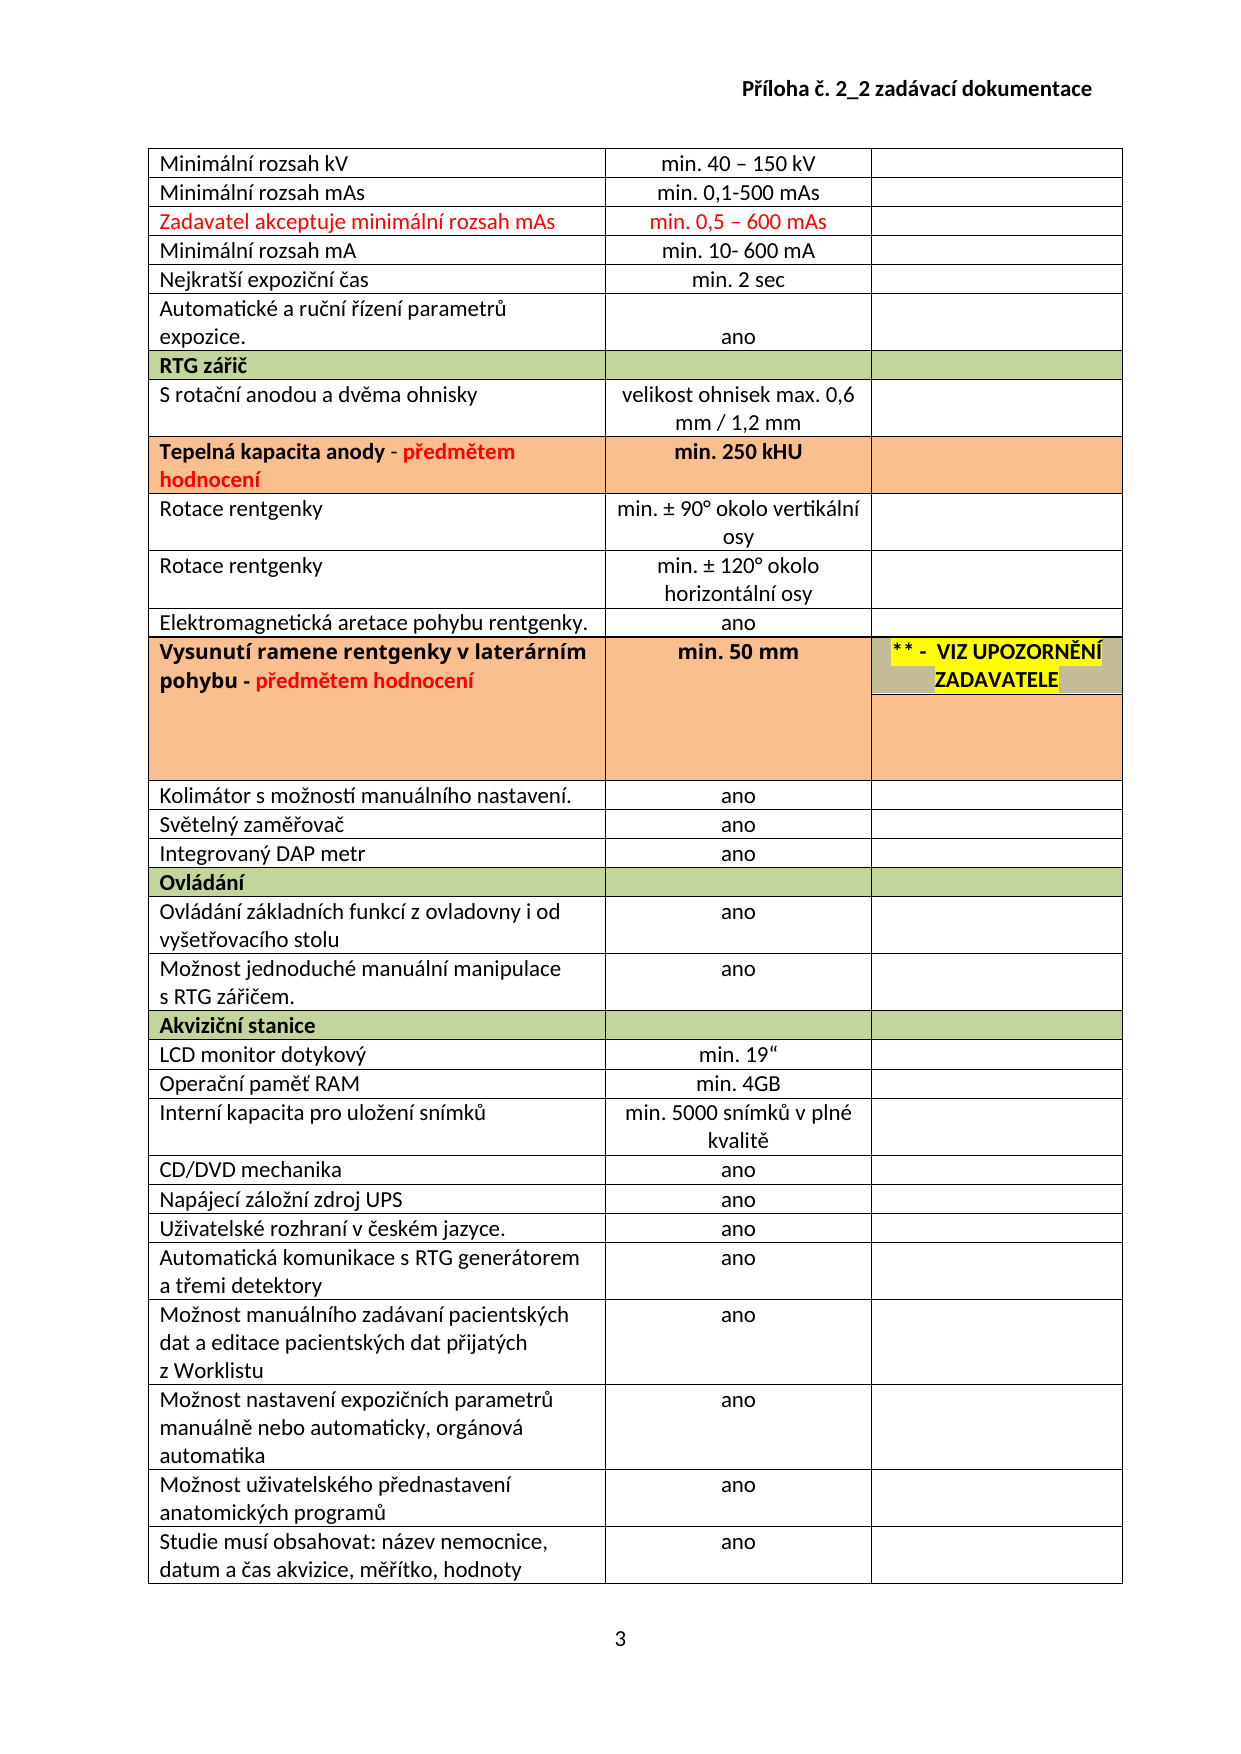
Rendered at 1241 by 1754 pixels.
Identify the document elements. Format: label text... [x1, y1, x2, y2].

table_cell [872, 1470, 1122, 1526]
table_cell ano [606, 1214, 871, 1242]
table_cell [872, 954, 1122, 1010]
table_cell ano [606, 781, 871, 809]
table_cell [872, 207, 1122, 235]
table_cell Možnost nastavení expozičních parametrů manuálně nebo automaticky, orgánová automatika [149, 1385, 605, 1469]
table_cell S rotační anodou a dvěma ohnisky [149, 380, 605, 436]
table_cell ano [606, 609, 871, 636]
table_cell [872, 839, 1122, 867]
table_cell Elektromagnetická aretace pohybu rentgenky. [149, 609, 605, 636]
table_cell Minimální rozsah kV [149, 149, 605, 177]
table_cell [872, 1300, 1122, 1384]
table_cell Automatické a ruční řízení parametrů expozice. [149, 294, 605, 350]
table_cell Interní kapacita pro uložení snímků [149, 1099, 605, 1154]
table_cell [872, 1040, 1122, 1068]
table_cell Vysunutí ramene rentgenky v laterárním pohybu - předmětem hodnocení [149, 638, 605, 780]
table_cell [872, 149, 1122, 177]
table_cell [606, 351, 871, 379]
table_cell min. 19“ [606, 1040, 871, 1068]
table_cell ano [606, 1385, 871, 1469]
table_cell ano [606, 1185, 871, 1213]
table_cell ano [606, 294, 871, 350]
table_cell [872, 294, 1122, 350]
table_cell ano [606, 954, 871, 1010]
table_cell RTG zářič [149, 351, 605, 379]
table_cell ** - VIZ UPOZORNĚNÍ ZADAVATELE [872, 638, 935, 693]
table_cell [872, 351, 1122, 379]
table_cell ano [606, 1300, 871, 1384]
table_cell min. 0,1-500 mAs [606, 178, 871, 206]
table_cell min. 4GB [606, 1070, 871, 1097]
table_cell Minimální rozsah mAs [149, 178, 605, 206]
table_cell Ovládání [149, 868, 605, 896]
table_cell min. 2 sec [606, 265, 871, 293]
table_cell min. 10- 600 mA [606, 236, 871, 264]
table_cell [872, 868, 1122, 896]
table_cell [606, 868, 871, 896]
table_cell min. 5000 snímků v plné kvalitě [606, 1099, 871, 1154]
table_cell ano [606, 1470, 871, 1526]
table_cell velikost ohnisek max. 0,6 mm / 1,2 mm [606, 380, 871, 436]
table_cell min. 40 – 150 kV [606, 149, 871, 177]
table_cell ano [606, 839, 871, 867]
table_cell CD/DVD mechanika [149, 1156, 605, 1184]
table_cell [872, 494, 1122, 550]
table_cell Akviziční stanice [149, 1011, 605, 1039]
table_cell min. 250 kHU [606, 437, 871, 493]
table_cell [872, 1099, 1122, 1154]
table_cell Nejkratší expoziční čas [149, 265, 605, 293]
table_cell Možnost manuálního zadávaní pacientských dat a editace pacientských dat přijatých z Worklistu [149, 1300, 605, 1384]
table_cell Automatická komunikace s RTG generátorem a třemi detektory [149, 1243, 605, 1299]
table_cell [606, 1011, 871, 1039]
table_cell [872, 810, 1122, 838]
table_cell [872, 1214, 1122, 1242]
table_cell [872, 1070, 1122, 1097]
table_cell Uživatelské rozhraní v českém jazyce. [149, 1214, 605, 1242]
table_cell Rotace rentgenky [149, 551, 605, 607]
table_cell [872, 265, 1122, 293]
table_cell Operační paměť RAM [149, 1070, 605, 1097]
table_cell [872, 437, 1122, 493]
table_cell [872, 781, 1122, 809]
table_cell Napájecí záložní zdroj UPS [149, 1185, 605, 1213]
table_cell ano [606, 897, 871, 953]
table_cell Integrovaný DAP metr [149, 839, 605, 867]
table_cell min. 0,5 – 600 mAs [606, 207, 871, 235]
table_cell [872, 1185, 1122, 1213]
table_cell [872, 695, 1122, 780]
table_cell ano [606, 1156, 871, 1184]
table_cell Zadavatel akceptuje minimální rozsah mAs [149, 207, 605, 235]
table_cell [872, 1243, 1122, 1299]
table_cell Kolimátor s možností manuálního nastavení. [149, 781, 605, 809]
table_cell Tepelná kapacita anody - předmětem hodnocení [149, 437, 605, 493]
table_cell ano [606, 1527, 871, 1583]
table_cell Rotace rentgenky [149, 494, 605, 550]
table_cell [872, 236, 1122, 264]
table_cell [872, 551, 1122, 607]
table_cell Světelný zaměřovač [149, 810, 605, 838]
table_cell Možnost uživatelského přednastavení anatomických programů [149, 1470, 605, 1526]
table_cell [872, 380, 1122, 436]
table_cell Minimální rozsah mA [149, 236, 605, 264]
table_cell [149, 1527, 605, 1583]
table_cell min. ± 90° okolo vertikální osy [606, 494, 871, 550]
table_cell Možnost jednoduché manuální manipulace s RTG zářičem. [149, 954, 605, 1010]
table_cell ** - VIZ UPOZORNĚNÍ ZADAVATELE [1059, 638, 1122, 693]
table_cell [872, 609, 1122, 636]
table_cell [872, 1527, 1122, 1583]
table_cell [872, 1385, 1122, 1469]
table_cell [872, 1011, 1122, 1039]
table_cell LCD monitor dotykový [149, 1040, 605, 1068]
table_cell min. ± 120° okolo horizontální osy [606, 551, 871, 607]
table_cell [872, 178, 1122, 206]
table_cell [872, 897, 1122, 953]
table_cell [872, 1156, 1122, 1184]
table_cell Ovládání základních funkcí z ovladovny i od vyšetřovacího stolu [149, 897, 605, 953]
table_cell ano [606, 1243, 871, 1299]
table_cell min. 50 mm [606, 638, 871, 780]
table_cell ano [606, 810, 871, 838]
